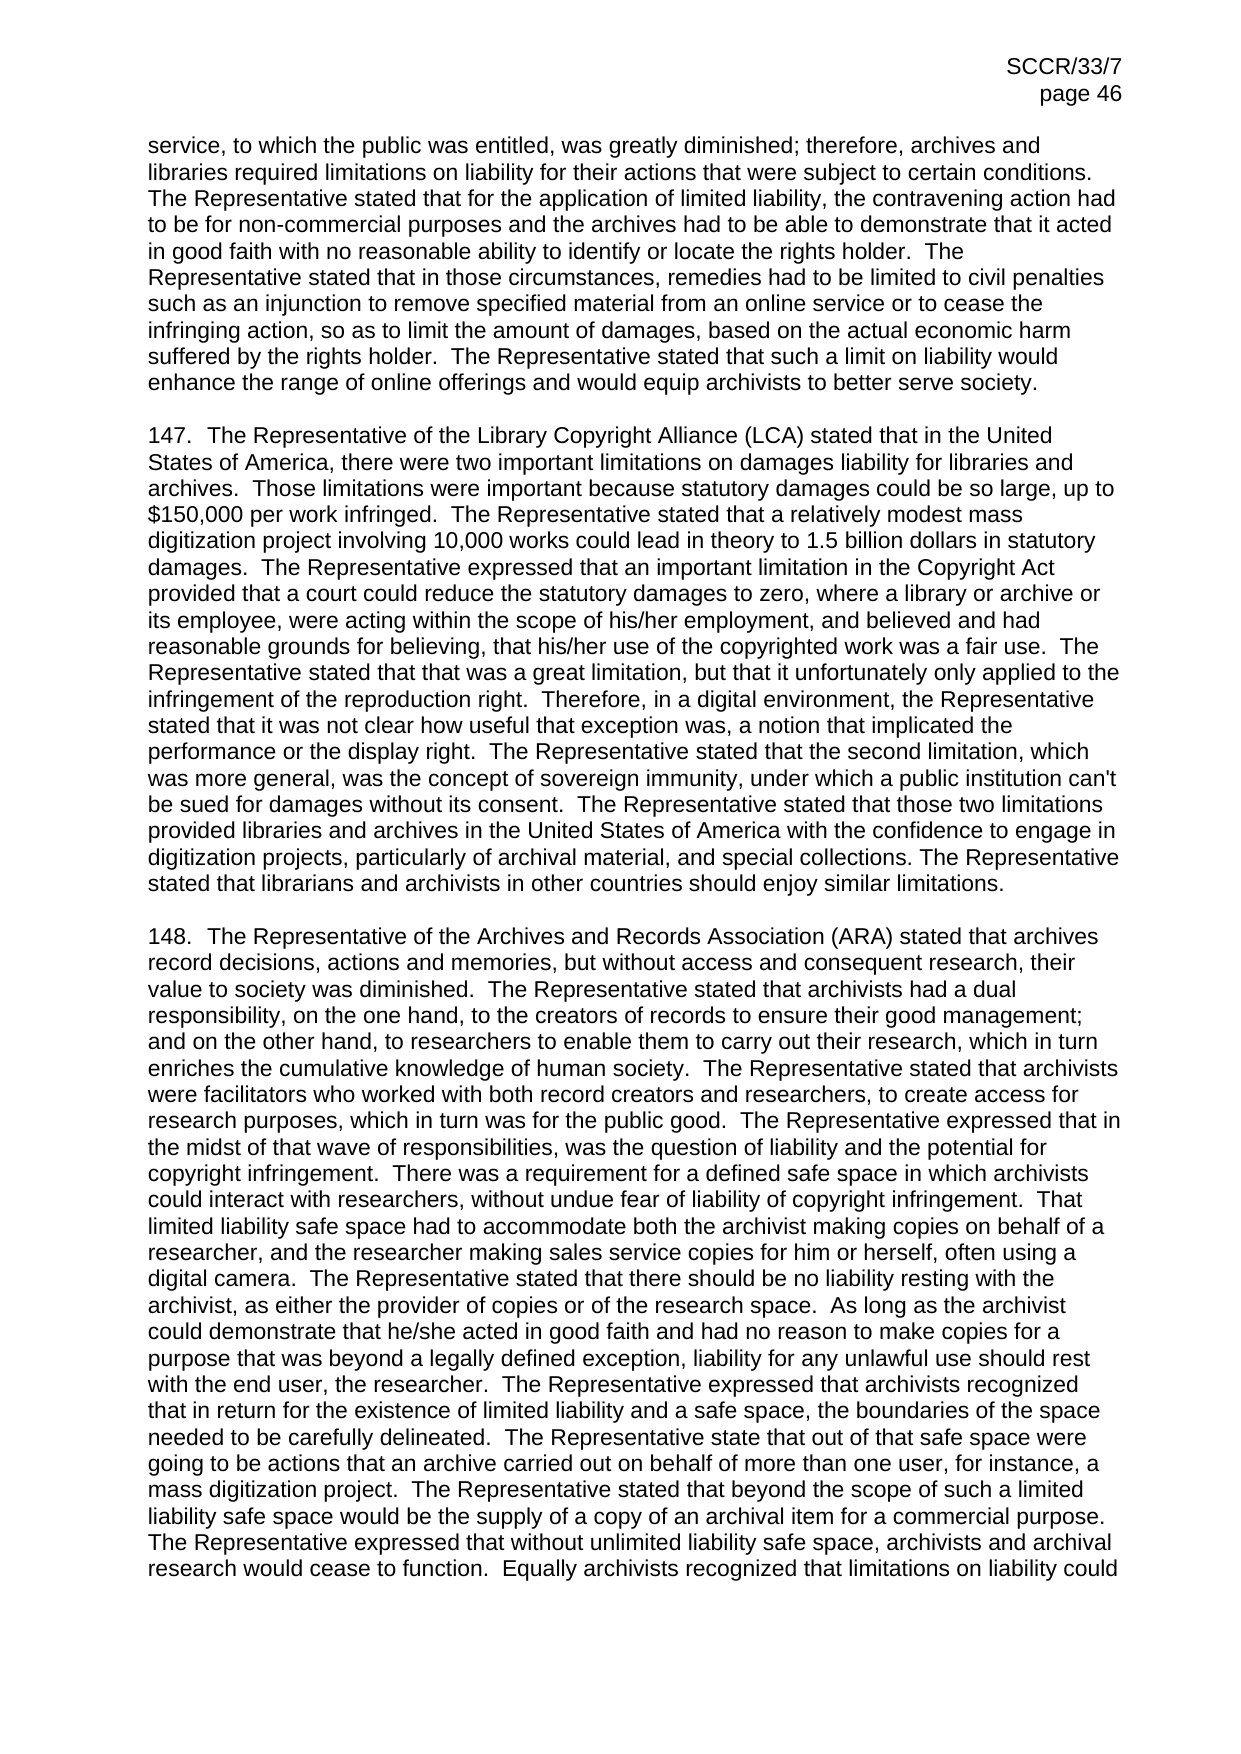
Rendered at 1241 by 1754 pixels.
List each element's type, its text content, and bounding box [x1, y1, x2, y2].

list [148, 132, 1122, 396]
list The Representative of the Library Copyright Alliance (LCA) stated that in the United States of America, there were two important limitations on damages liability for libraries and archives. Those limitations were important because statutory damages could be so large, up to $150,000 per work infringed. The Representative stated that a relatively modest mass digitization project involving 10,000 works could lead in theory to 1.5 billion dollars in statutory damages. The Representative expressed that an important limitation in the Copyright Act provided that a court could reduce the statutory damages to zero, where a library or archive or its employee, were acting within the scope of his/her employment, and believed and had reasonable grounds for believing, that his/her use of the copyrighted work was a fair use. The Representative stated that that was a great limitation, but that it unfortunately only applied to the infringement of the reproduction right. Therefore, in a digital environment, the Representative stated that it was not clear how useful that exception was, a notion that implicated the performance or the display right. The Representative stated that the second limitation, which was more general, was the concept of sovereign immunity, under which a public institution can't be sued for damages without its consent. The Representative stated that those two limitations provided libraries and archives in the United States of America with the confidence to engage in digitization projects, particularly of archival material, and special collections. The Representative stated that librarians and archivists in other countries should enjoy similar limitations. [148, 422, 1122, 896]
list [148, 923, 1122, 1582]
